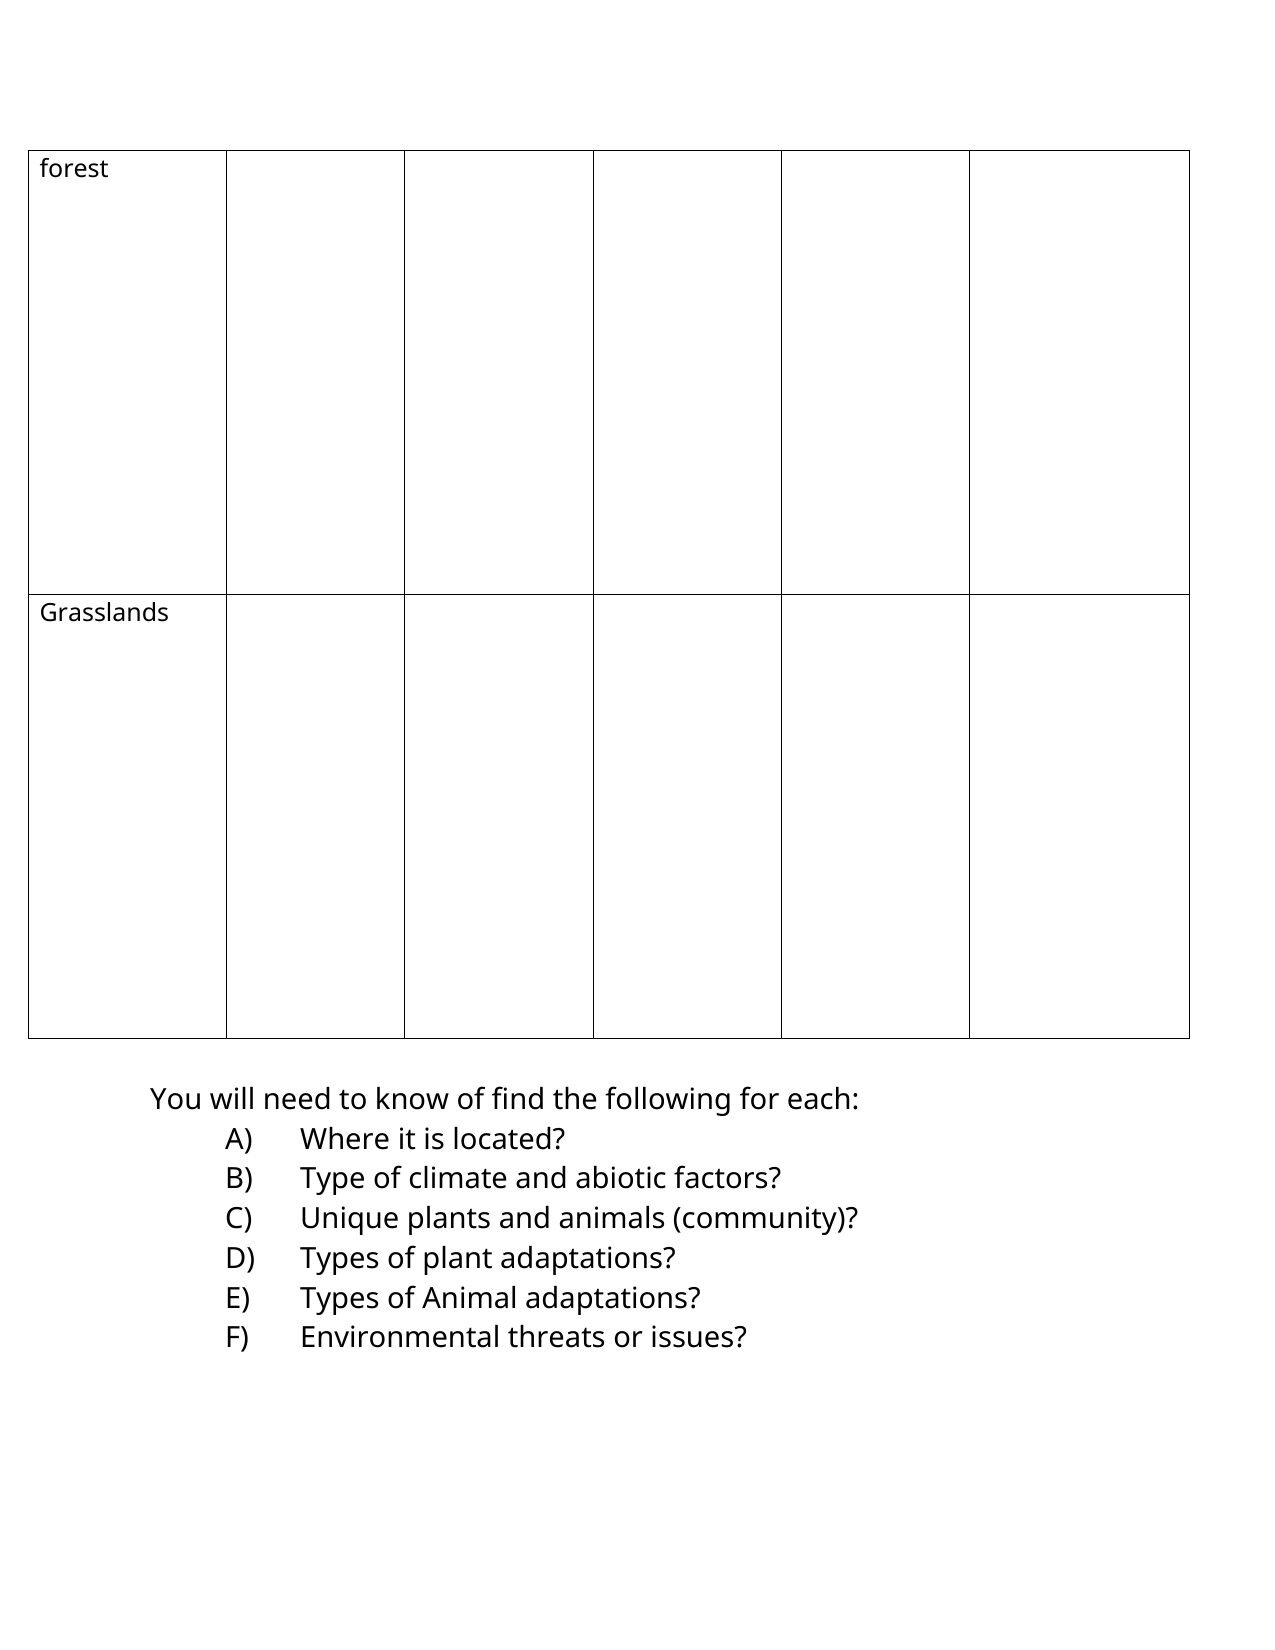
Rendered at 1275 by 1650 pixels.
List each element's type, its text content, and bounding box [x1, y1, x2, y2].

table_cell Grasslands [29, 595, 226, 1038]
text You will need to know of find the following for each: [150, 1078, 1125, 1118]
table_cell [594, 151, 781, 594]
table_cell [970, 151, 1189, 594]
list Where it is located? [225, 1118, 1125, 1158]
table_cell [227, 595, 404, 1038]
table_cell [970, 595, 1189, 1038]
table_cell [405, 595, 593, 1038]
list Environmental threats or issues? [225, 1317, 1125, 1356]
list Unique plants and animals (community)? [225, 1197, 1125, 1237]
table_cell [227, 151, 404, 594]
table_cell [29, 151, 226, 594]
list Types of Animal adaptations? [225, 1277, 1125, 1317]
table_cell [594, 595, 781, 1038]
table_cell [782, 151, 969, 594]
list Types of plant adaptations? [225, 1237, 1125, 1277]
list Type of climate and abiotic factors? [225, 1158, 1125, 1197]
table_cell [782, 595, 969, 1038]
table_cell [405, 151, 593, 594]
